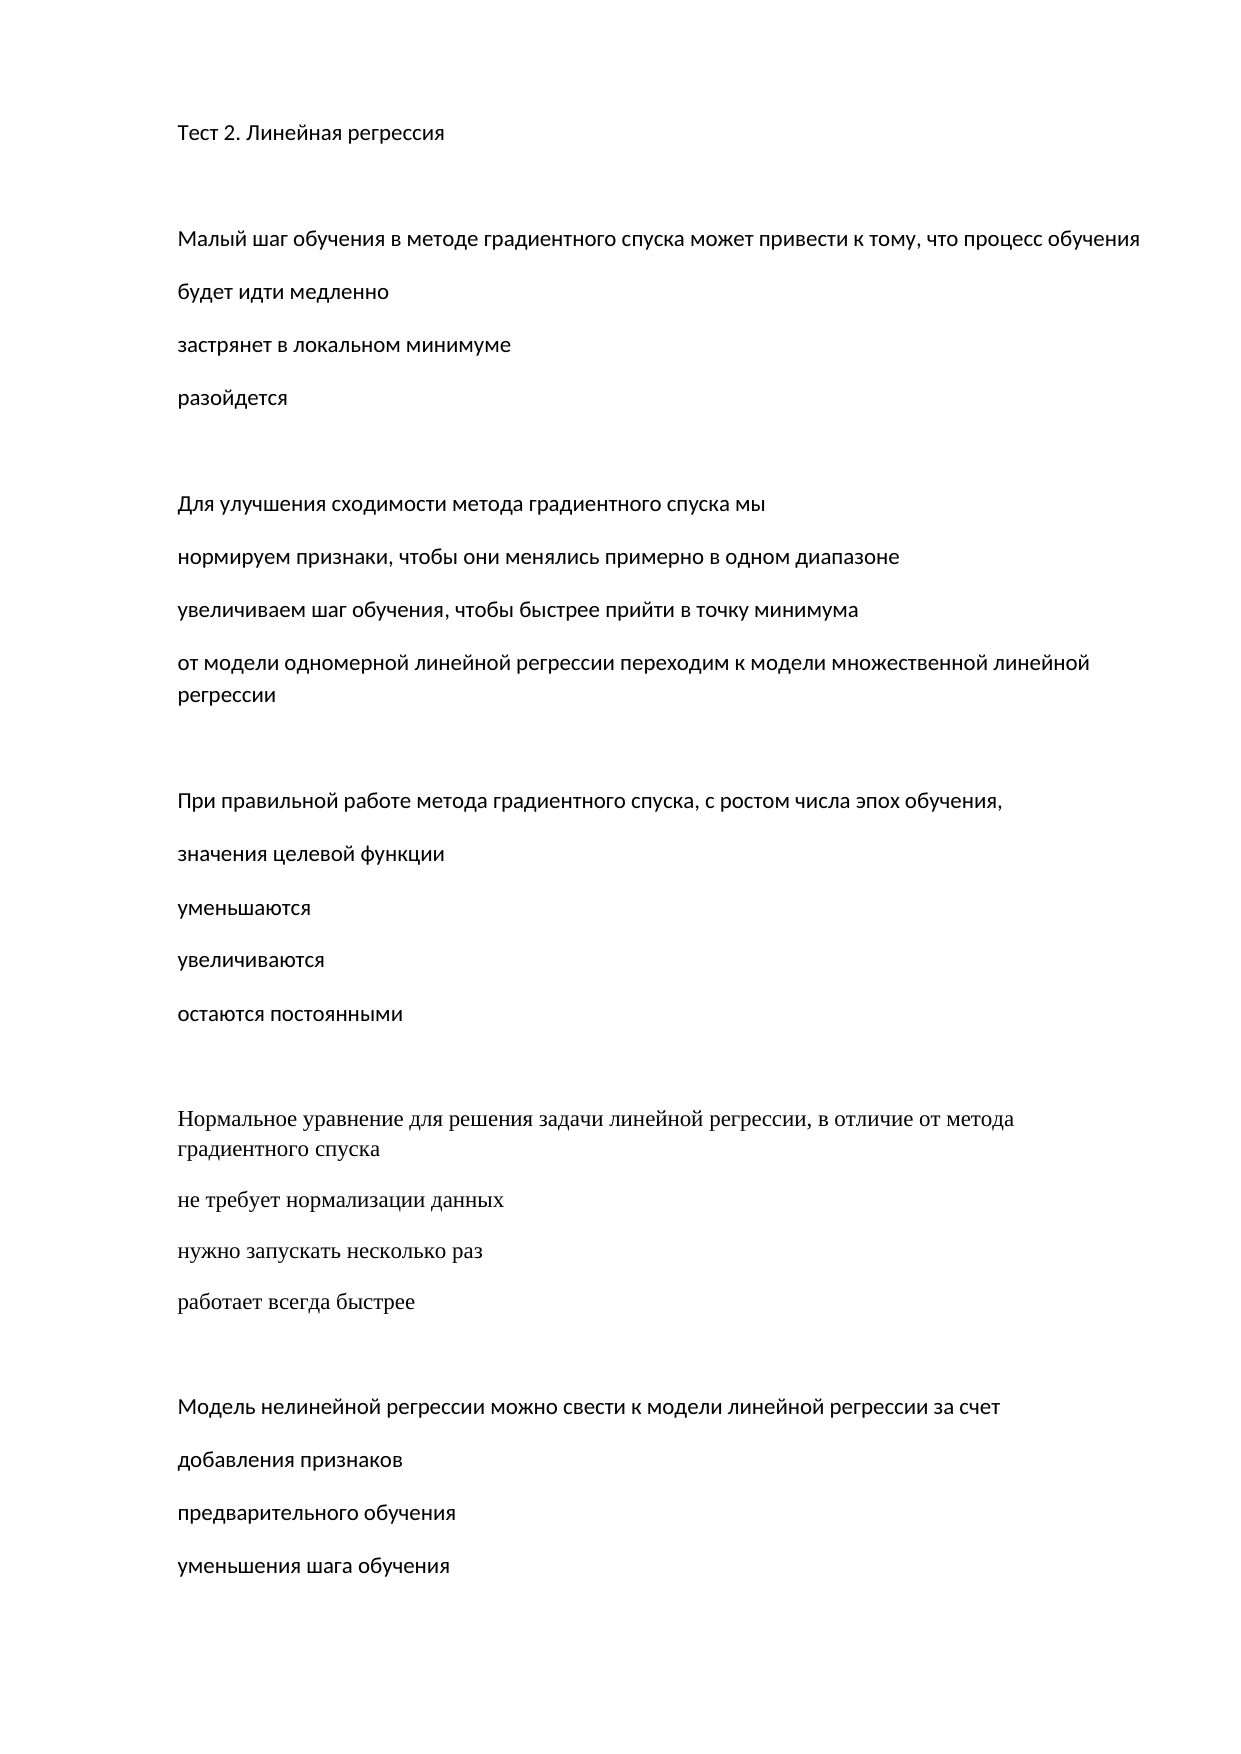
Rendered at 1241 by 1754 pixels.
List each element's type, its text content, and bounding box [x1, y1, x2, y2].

text будет идти медленно [177, 277, 1152, 305]
text значения целевой функции [177, 839, 1152, 868]
text увеличиваются [177, 946, 1152, 974]
text уменьшаются [177, 893, 1152, 921]
text застрянет в локальном минимуме [177, 330, 1152, 358]
text от модели одномерной линейной регрессии переходим к модели множественной линейной регрессии [177, 648, 1152, 708]
text разойдется [177, 383, 1152, 411]
text Малый шаг обучения в методе градиентного спуска может привести к тому, что процесс обучения [177, 224, 1152, 252]
text остаются постоянными [177, 999, 1152, 1027]
text предварительного обучения [177, 1498, 1152, 1526]
text Тест 2. Линейная регрессия [177, 118, 1152, 146]
text увеличиваем шаг обучения, чтобы быстрее прийти в точку минимума [177, 595, 1152, 623]
text нужно запускать несколько раз [177, 1237, 1152, 1263]
text не требует нормализации данных [177, 1186, 1152, 1212]
text нормируем признаки, чтобы они менялись примерно в одном диапазоне [177, 542, 1152, 570]
text Для улучшения сходимости метода градиентного спуска мы [177, 489, 1152, 517]
text Нормальное уравнение для решения задачи линейной регрессии, в отличие от метода градиентного спуска [177, 1105, 1152, 1161]
text При правильной работе метода градиентного спуска, с ростом числа эпох обучения, [177, 787, 1152, 814]
text Модель нелинейной регрессии можно свести к модели линейной регрессии за счет [177, 1392, 1152, 1420]
text работает всегда быстрее [177, 1288, 1152, 1314]
text добавления признаков [177, 1445, 1152, 1473]
text уменьшения шага обучения [177, 1551, 1152, 1579]
